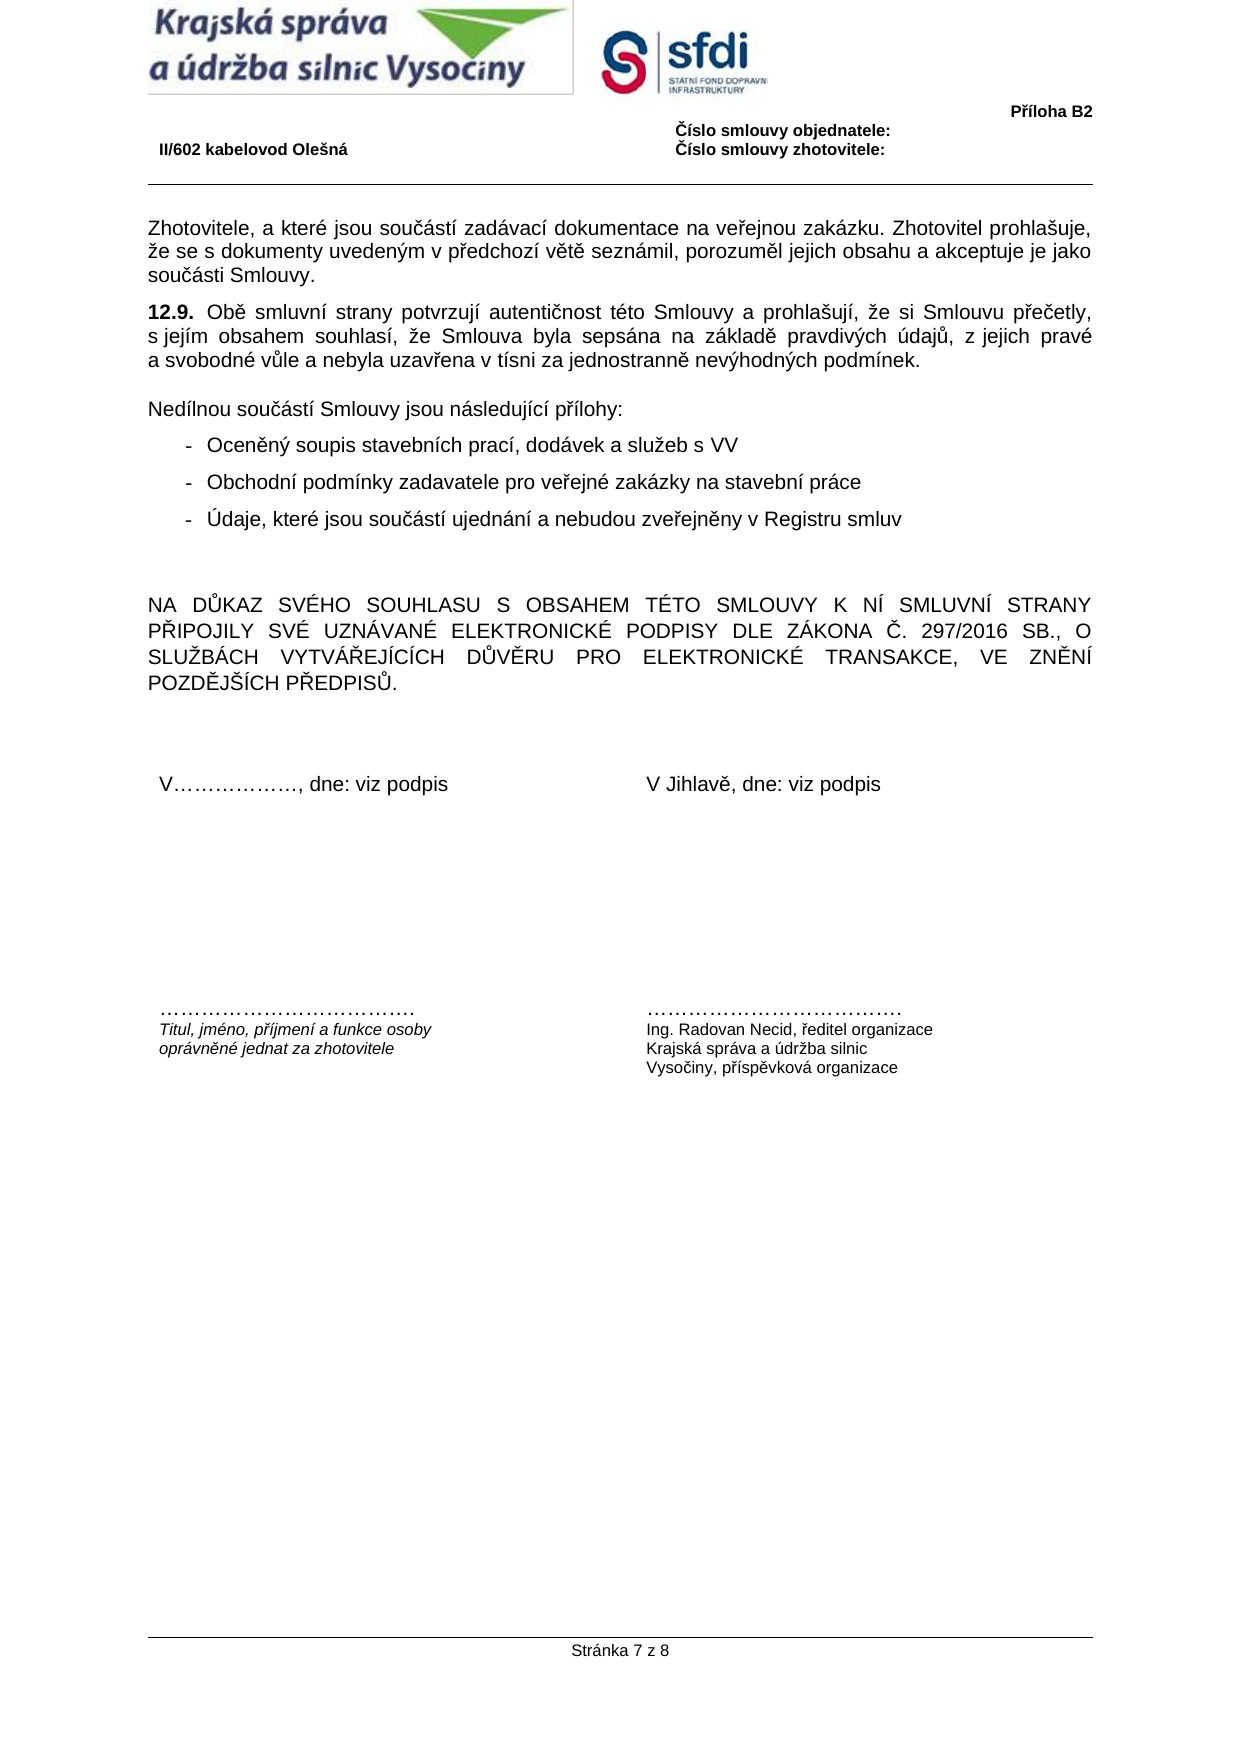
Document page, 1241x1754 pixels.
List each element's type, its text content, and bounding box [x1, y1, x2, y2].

text NA DŮKAZ SVÉHO SOUHLASU S OBSAHEM TÉTO smlouvy K NÍ SMLUVNÍ STRANY PŘIPOJILY SVÉ UZNÁVANÉ ELEKTRONICKÉ PODPISY DLE ZÁKONA Č. 297/2016 SB., O SLUŽBÁCH VYTVÁŘEJÍCÍCH DŮVĚRU PRO ELEKTRONICKÉ TRANSAKCE, VE ZNĚNÍ POZDĚJŠÍCH PŘEDPISŮ. [148, 593, 1093, 694]
table_cell ………………………………. Titul, jméno, příjmení a funkce osoby oprávněné jednat za zhotovitele [148, 808, 635, 1077]
list Obchodní podmínky zadavatele pro veřejné zakázky na stavební práce [185, 470, 1093, 494]
picture [598, 14, 768, 108]
table_cell ………………………………. Ing. Radovan Necid, ředitel organizace Krajská správa a údržba silnic Vysočiny, příspěvková organizace [635, 808, 1092, 1077]
list Obě smluvní strany potvrzují autentičnost této Smlouvy a prohlašují, že si Smlouvu přečetly, s jejím obsahem souhlasí, že Smlouva byla sepsána na základě pravdivých údajů, z jejich pravé a svobodné vůle a nebyla uzavřena v tísni za jednostranně nevýhodných podmínek. [148, 300, 1093, 372]
table_header V………………, dne: viz podpis [148, 759, 635, 808]
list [148, 215, 1093, 287]
list Oceněný soupis stavebních prací, dodávek a služeb s VV [185, 433, 1093, 457]
picture [147, 0, 574, 96]
table_header V Jihlavě, dne: viz podpis [635, 759, 1092, 808]
text Nedílnou součástí Smlouvy jsou následující přílohy: [148, 397, 1093, 421]
list Údaje, které jsou součástí ujednání a nebudou zveřejněny v Registru smluv [185, 506, 1093, 531]
